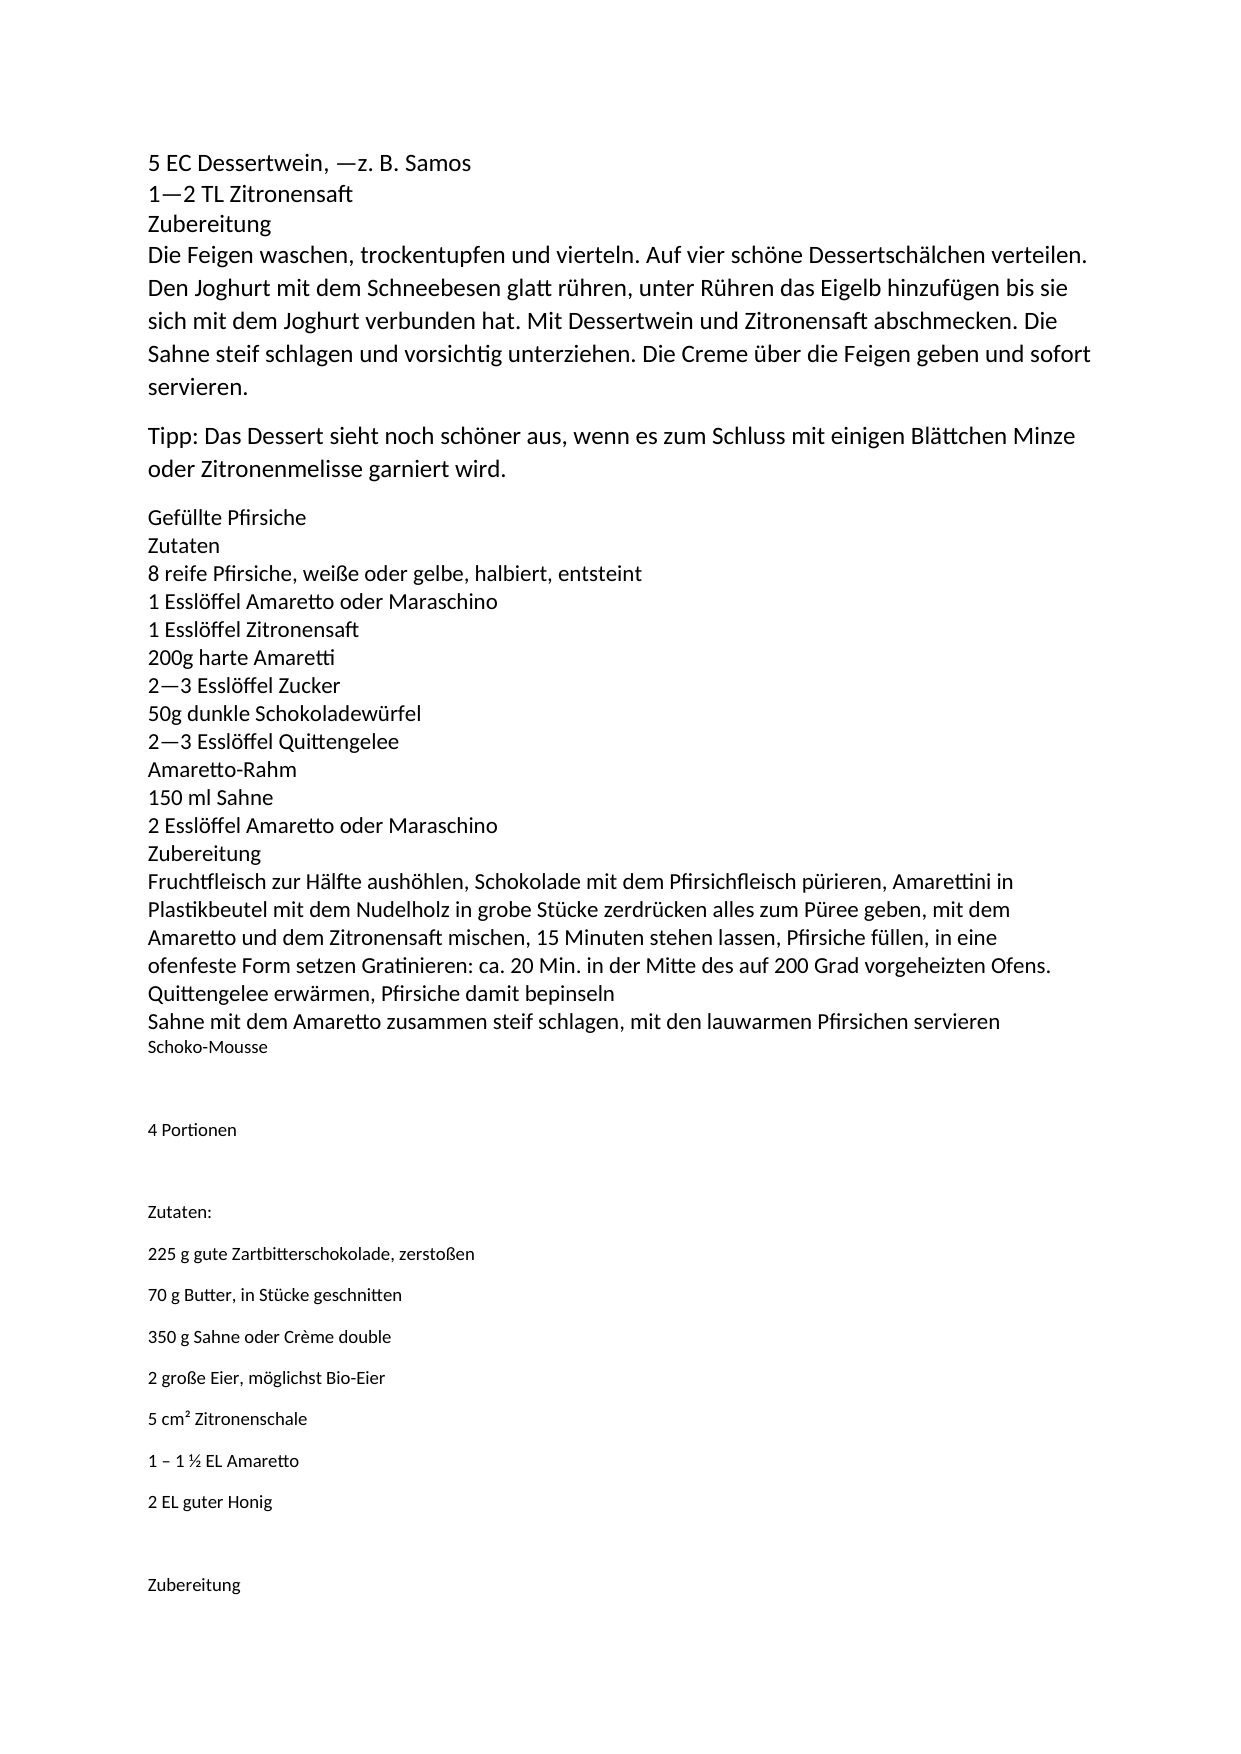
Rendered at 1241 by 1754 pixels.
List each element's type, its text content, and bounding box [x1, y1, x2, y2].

text 70 g Butter, in Stücke geschnitten [148, 1283, 1093, 1306]
text Amaretto-Rahm [148, 755, 1093, 783]
text 2—3 Esslöffel Quittengelee [148, 727, 1093, 755]
text 1 Esslöffel Zitronensaft [148, 615, 1093, 643]
text 225 g gute Zartbitterschokolade, zerstoßen [148, 1242, 1093, 1265]
text 1—2 TL Zitronensaft [148, 178, 1093, 209]
text Zubereitung [148, 1573, 1093, 1596]
text 350 g Sahne oder Crème double [148, 1325, 1093, 1348]
text 4 Portionen [148, 1118, 1093, 1141]
text Zubereitung [148, 839, 1093, 867]
text 1 – 1 ½ EL Amaretto [148, 1449, 1093, 1472]
text 5 cm² Zitronenschale [148, 1407, 1093, 1430]
text 2 EL guter Honig [148, 1490, 1093, 1513]
text 150 ml Sahne [148, 783, 1093, 811]
text 5 EC Dessertwein, —z. B. Samos [148, 148, 1093, 178]
text Schoko-Mousse [148, 1035, 1093, 1058]
text Zutaten: [148, 1201, 1093, 1224]
text 2—3 Esslöffel Zucker [148, 671, 1093, 699]
text 1 Esslöffel Amaretto oder Maraschino [148, 587, 1093, 615]
text Gefüllte Pfirsiche [148, 503, 1093, 531]
text 8 reife Pfirsiche, weiße oder gelbe, halbiert, entsteint [148, 559, 1093, 587]
text Zubereitung [148, 209, 1093, 239]
text 2 Esslöffel Amaretto oder Maraschino [148, 811, 1093, 839]
text Tipp: Das Dessert sieht noch schöner aus, wenn es zum Schluss mit einigen Blättchen Minze oder Zitronenmelisse garniert wird. [148, 420, 1093, 484]
text Fruchtfleisch zur Hälfte aushöhlen, Schokolade mit dem Pfirsichfleisch pürieren, Amarettini in Plastikbeutel mit dem Nudelholz in grobe Stücke zerdrücken alles zum Püree geben, mit dem Amaretto und dem Zitronensaft mischen, 15 Minuten stehen lassen, Pfirsiche füllen, in eine ofenfeste Form setzen Gratinieren: ca. 20 Min. in der Mitte des auf 200 Grad vorgeheizten Ofens. Quittengelee erwärmen, Pfirsiche damit bepinseln [148, 867, 1093, 1007]
text 50g dunkle Schokoladewürfel [148, 699, 1093, 727]
text Die Feigen waschen, trockentupfen und vierteln. Auf vier schöne Dessertschälchen verteilen. Den Joghurt mit dem Schneebesen glatt rühren, unter Rühren das Eigelb hinzufügen bis sie sich mit dem Joghurt verbunden hat. Mit Dessertwein und Zitronensaft abschmecken. Die Sahne steif schlagen und vorsichtig unterziehen. Die Creme über die Feigen geben und sofort servieren. [148, 239, 1093, 401]
text 2 große Eier, möglichst Bio-Eier [148, 1366, 1093, 1389]
text Sahne mit dem Amaretto zusammen steif schlagen, mit den lauwarmen Pfirsichen servieren [148, 1007, 1093, 1035]
text 200g harte Amaretti [148, 643, 1093, 671]
text Zutaten [148, 531, 1093, 559]
